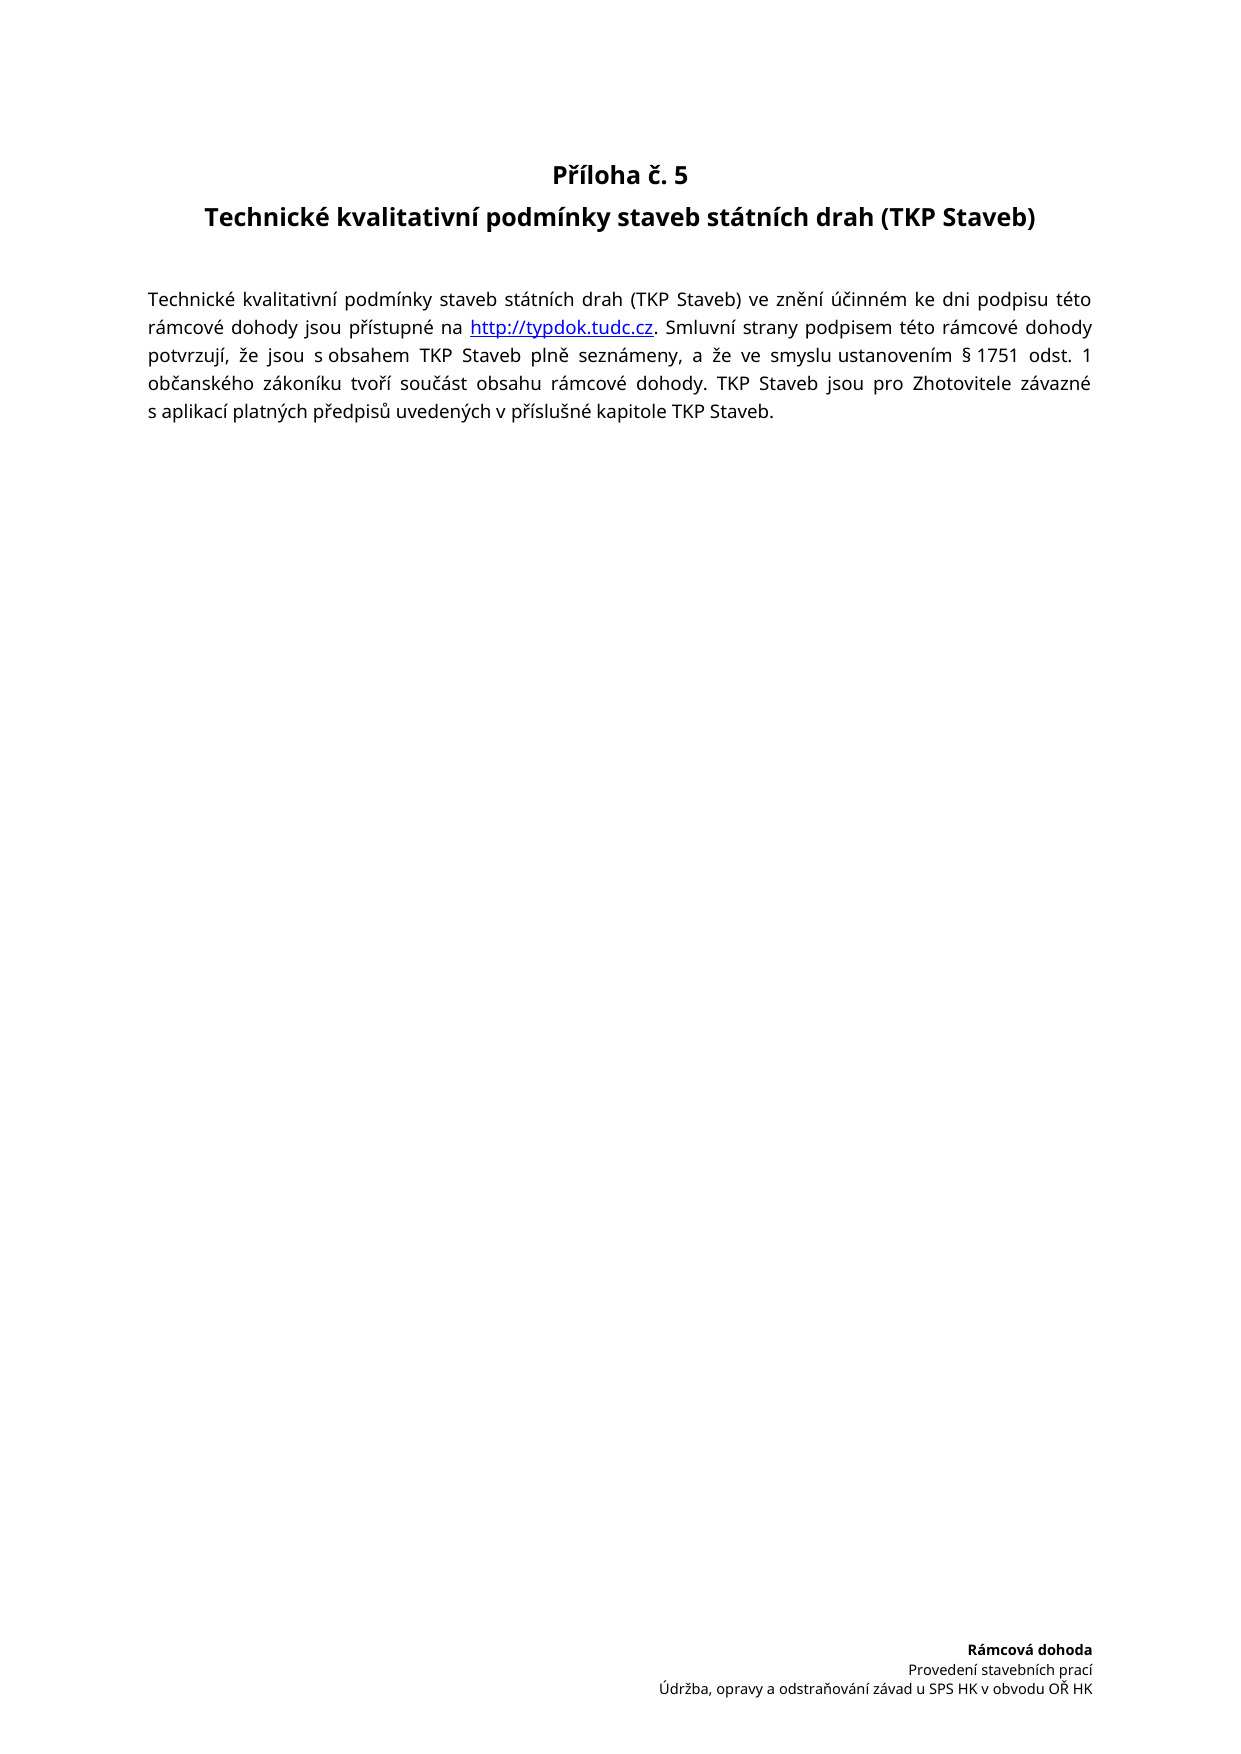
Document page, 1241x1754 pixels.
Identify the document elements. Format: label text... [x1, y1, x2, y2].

text Technické kvalitativní podmínky staveb státních drah (TKP Staveb) ve znění účinném ke dni podpisu této rámcové dohody jsou přístupné na http://typdok.tudc.cz. Smluvní strany podpisem této rámcové dohody potvrzují, že jsou s obsahem TKP Staveb plně seznámeny, a že ve smyslu ustanovením § 1751 odst. 1 občanského zákoníku tvoří součást obsahu rámcové dohody. TKP Staveb jsou pro Zhotovitele závazné s aplikací platných předpisů uvedených v příslušné kapitole TKP Staveb. [148, 286, 1093, 424]
text Příloha č. 5 [148, 161, 1093, 190]
text Technické kvalitativní podmínky staveb státních drah (TKP Staveb) [148, 203, 1093, 232]
